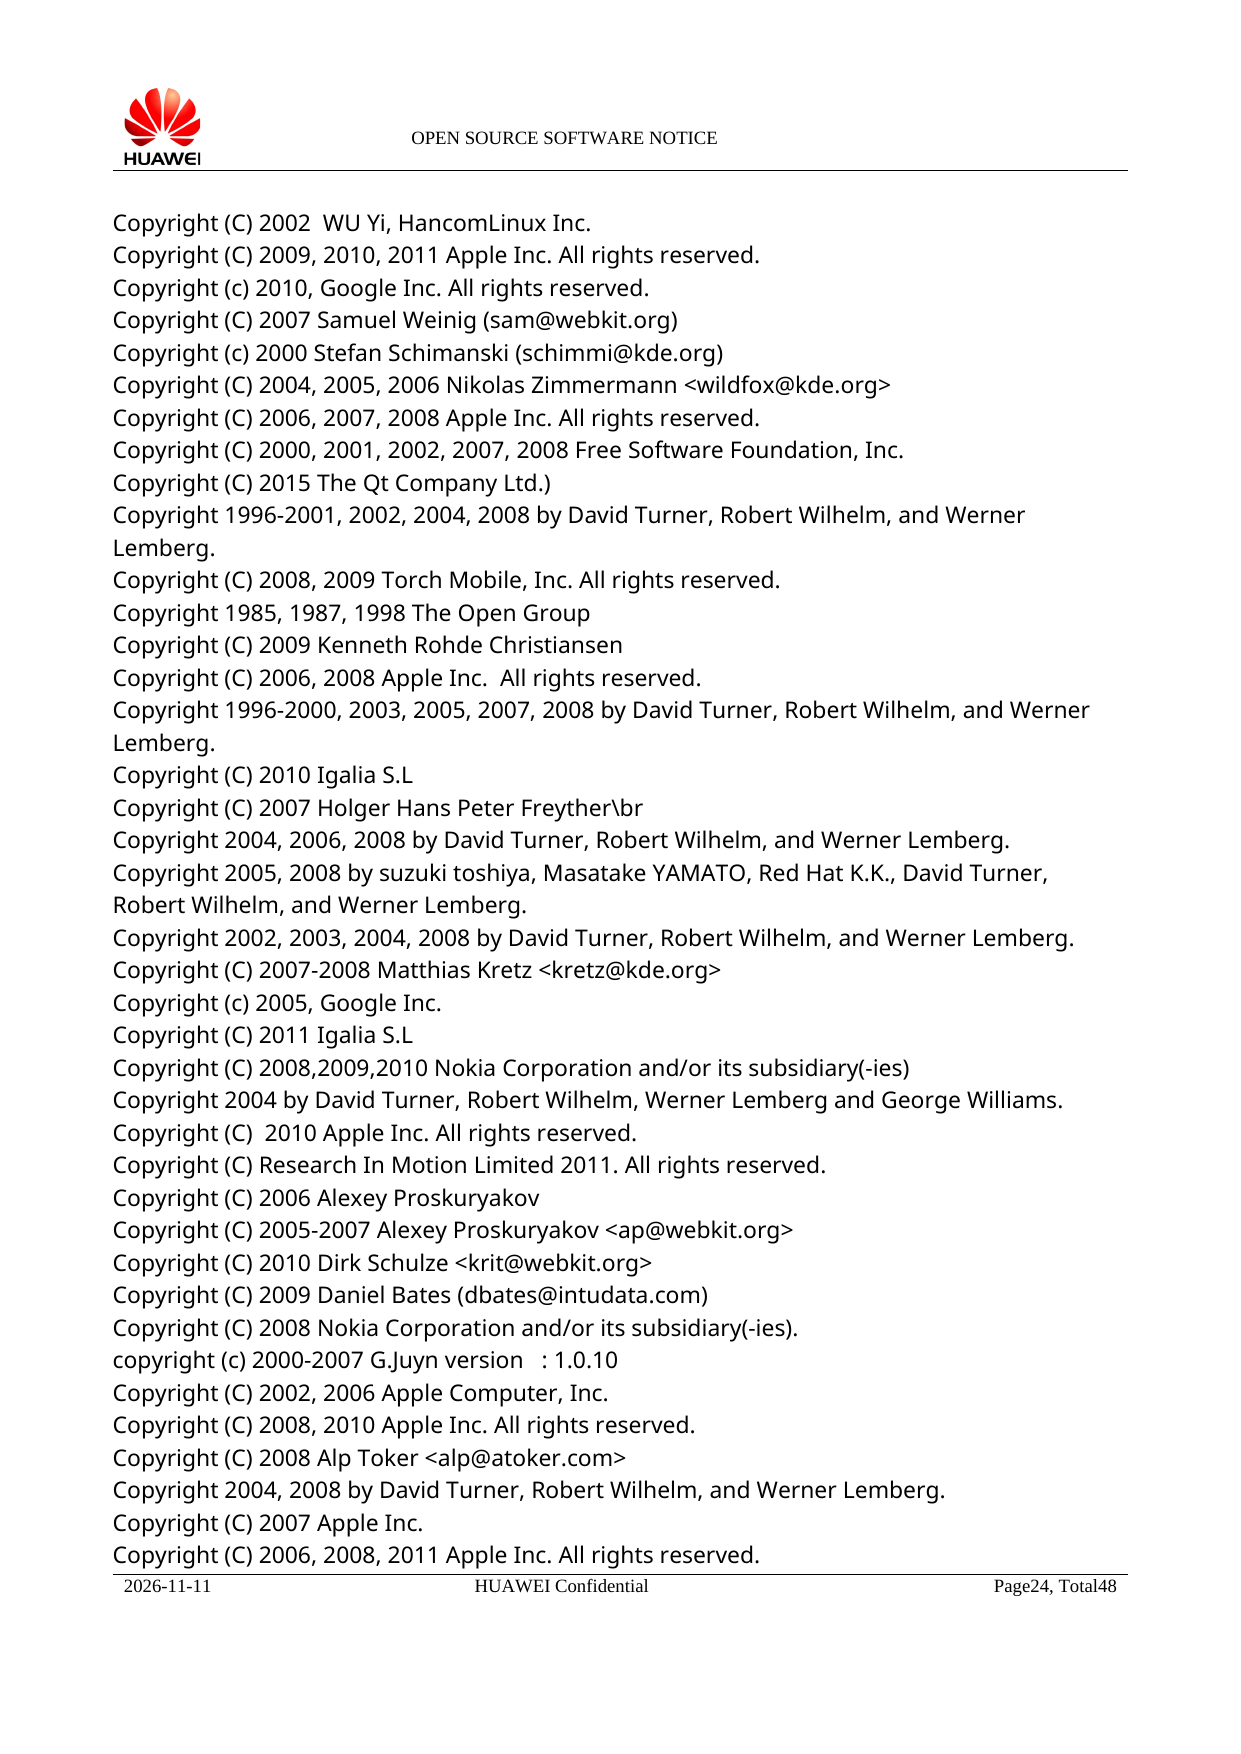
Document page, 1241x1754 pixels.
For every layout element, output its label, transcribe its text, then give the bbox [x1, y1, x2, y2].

picture [124, 88, 201, 165]
